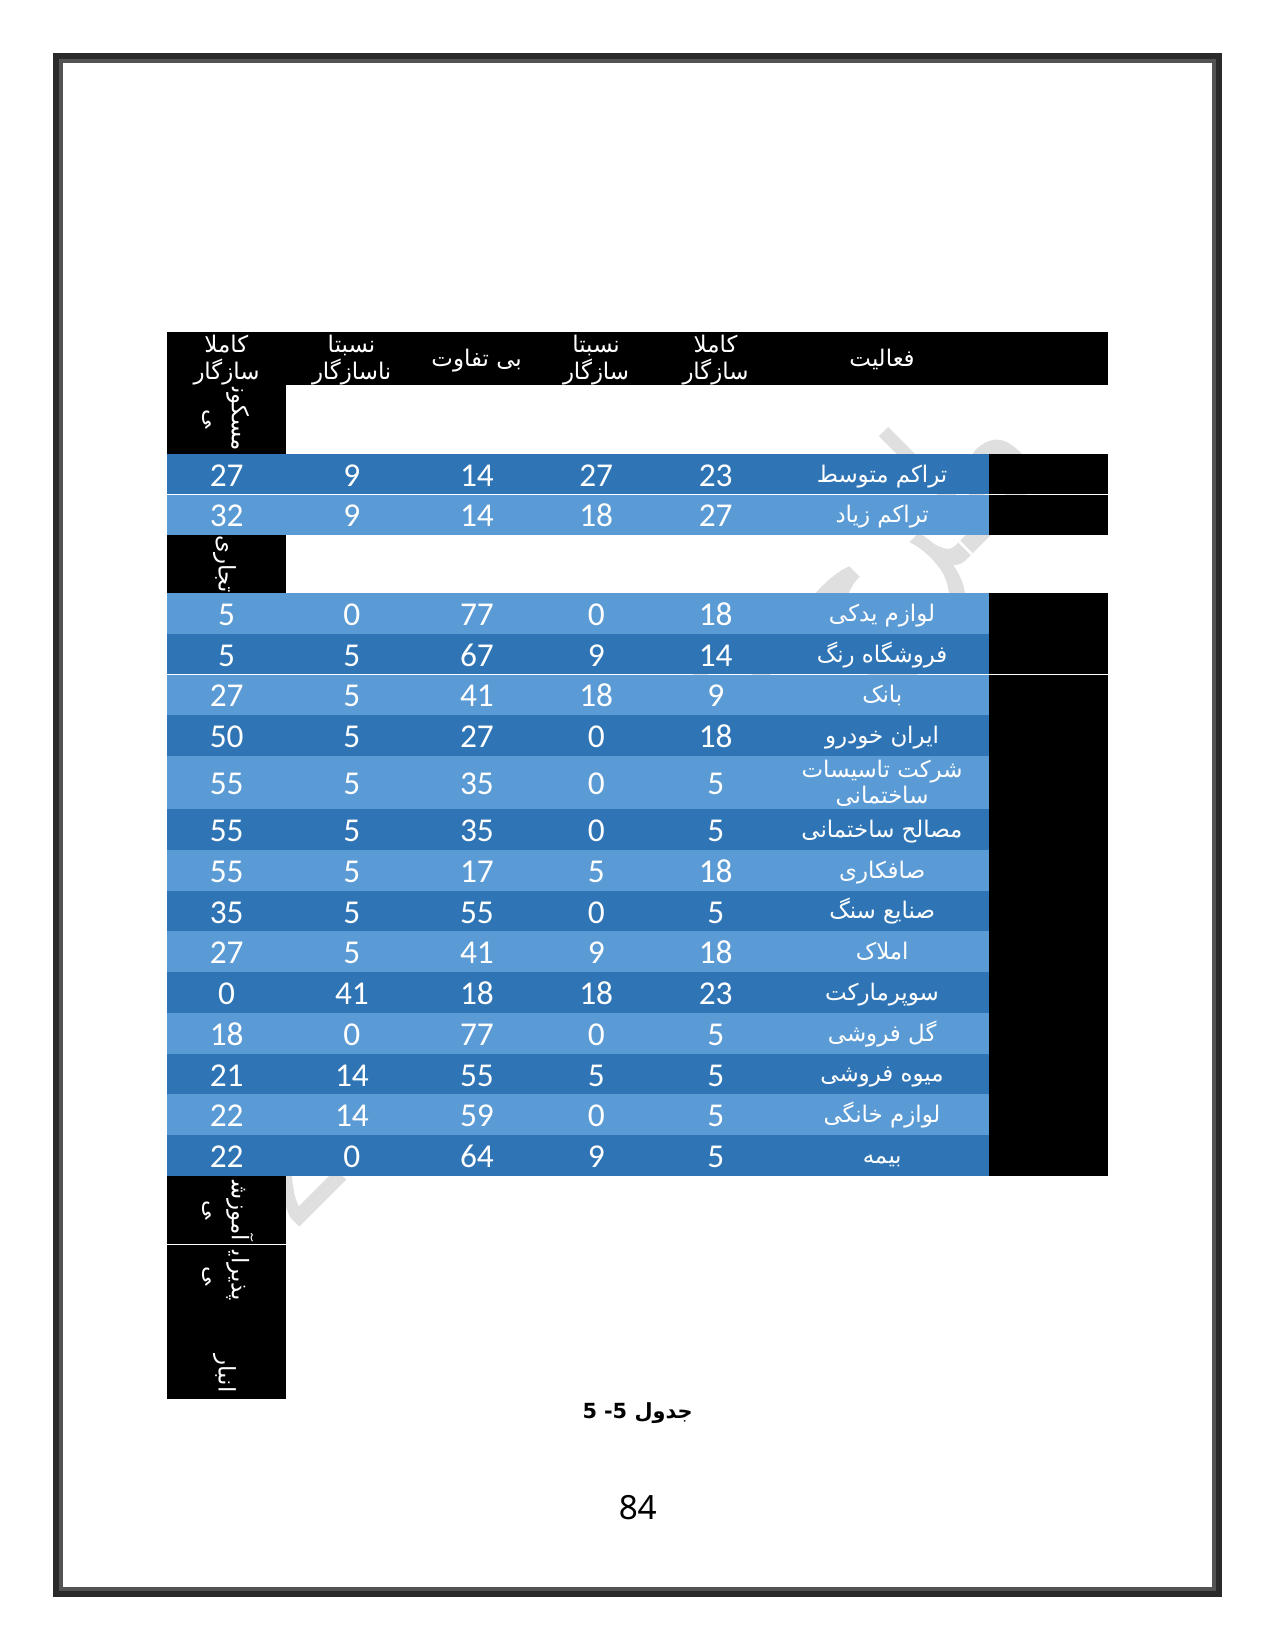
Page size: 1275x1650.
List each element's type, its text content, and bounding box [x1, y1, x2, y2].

table_cell 18 [656, 715, 775, 756]
table_cell 0 [536, 1094, 656, 1135]
table_cell 14 [417, 495, 536, 535]
table_cell تجاری [167, 535, 286, 593]
table_cell 9 [536, 931, 656, 972]
table_cell 27 [656, 495, 775, 535]
table_header نسبتا ناسازگار [286, 332, 417, 385]
table_cell 21 [167, 1054, 286, 1094]
table_cell 27 [536, 454, 656, 494]
table_cell 18 [656, 593, 775, 634]
table_cell املاک [775, 931, 989, 972]
table_cell 18 [536, 675, 656, 715]
table_cell 14 [656, 634, 775, 674]
table_cell 5 [286, 715, 417, 756]
table_cell لوازم یدکی [775, 593, 989, 634]
table_cell 18 [417, 972, 536, 1013]
table_cell 35 [417, 809, 536, 850]
table_cell 0 [286, 593, 417, 634]
table_cell 0 [167, 972, 286, 1013]
table_cell 59 [417, 1094, 536, 1135]
table_cell 27 [167, 675, 286, 715]
table_cell 0 [536, 809, 656, 850]
table_cell 18 [656, 931, 775, 972]
table_cell 5 [536, 1054, 656, 1094]
table_cell بانک [775, 675, 989, 715]
table_cell 5 [656, 1094, 775, 1135]
table_cell 14 [417, 454, 536, 494]
table_cell 5 [286, 891, 417, 931]
table_cell [989, 454, 1108, 494]
table_cell 5 [286, 809, 417, 850]
table_cell انبار [167, 1348, 286, 1399]
table_cell 0 [536, 891, 656, 931]
table_cell 41 [417, 675, 536, 715]
table_cell صنایع سنگ [775, 891, 989, 931]
table_cell [989, 1094, 1108, 1135]
table_cell [989, 972, 1108, 1013]
table_cell 5 [286, 931, 417, 972]
table_cell 5 [167, 593, 286, 634]
table_cell [167, 1307, 286, 1348]
table_cell صافکاری [775, 850, 989, 891]
table_cell 5 [536, 850, 656, 891]
table_cell پذیرایی [167, 1245, 286, 1307]
table_cell 23 [656, 454, 775, 494]
table_cell [989, 891, 1108, 931]
table_cell [989, 850, 1108, 891]
table_cell 9 [286, 495, 417, 535]
table_header کاملا سازگار [167, 332, 286, 385]
table_cell 27 [167, 931, 286, 972]
table_cell 22 [167, 1094, 286, 1135]
table_cell 67 [417, 634, 536, 674]
table_cell 0 [286, 1013, 417, 1054]
table_cell 9 [536, 634, 656, 674]
table_cell گل فروشی [775, 1013, 989, 1054]
table_cell لوازم خانگی [775, 1094, 989, 1135]
table_cell 55 [417, 891, 536, 931]
table_cell [989, 1013, 1108, 1054]
table_cell میوه فروشی [775, 1054, 989, 1094]
table_cell 5 [167, 634, 286, 674]
table_cell سوپرمارکت [775, 972, 989, 1013]
table_cell [989, 495, 1108, 535]
table_cell 17 [417, 850, 536, 891]
table_cell 55 [167, 756, 286, 809]
table_cell 5 [286, 634, 417, 674]
table_cell 9 [536, 1135, 656, 1176]
table_cell 5 [656, 1013, 775, 1054]
table_cell 5 [656, 891, 775, 931]
table_cell 18 [167, 1013, 286, 1054]
table_cell 18 [536, 495, 656, 535]
table_cell 0 [536, 593, 656, 634]
table_cell 0 [536, 756, 656, 809]
table_cell 55 [167, 809, 286, 850]
table_cell 14 [286, 1054, 417, 1094]
table_cell 50 [167, 715, 286, 756]
table_cell 18 [656, 850, 775, 891]
table_cell 64 [417, 1135, 536, 1176]
table_cell ایران خودرو [775, 715, 989, 756]
table_cell 55 [417, 1054, 536, 1094]
table_cell 5 [656, 809, 775, 850]
table_cell 0 [536, 1013, 656, 1054]
table_cell 77 [417, 593, 536, 634]
table_cell [989, 675, 1108, 715]
table_cell 0 [536, 715, 656, 756]
table_cell [989, 931, 1108, 972]
table_cell 55 [167, 850, 286, 891]
table_cell 41 [417, 931, 536, 972]
table_header بی تفاوت [417, 332, 536, 385]
table_cell 22 [167, 1135, 286, 1176]
table_cell بیمه [775, 1135, 989, 1176]
table_cell 5 [656, 1054, 775, 1094]
table_cell 35 [167, 891, 286, 931]
table_cell 5 [656, 756, 775, 809]
table_cell 9 [656, 675, 775, 715]
table_cell 77 [417, 1013, 536, 1054]
table_cell [989, 1054, 1108, 1094]
table_cell [989, 1135, 1108, 1176]
table_cell 5 [656, 1135, 775, 1176]
table_cell 14 [286, 1094, 417, 1135]
table_cell [989, 715, 1108, 756]
table_cell [989, 634, 1108, 674]
table_cell 9 [286, 454, 417, 494]
table_cell مسکونی [167, 385, 286, 454]
table_cell 27 [417, 715, 536, 756]
table_cell [989, 593, 1108, 634]
table_cell فروشگاه رنگ [775, 634, 989, 674]
table_cell 32 [167, 495, 286, 535]
table_cell 27 [167, 454, 286, 494]
table_cell [989, 756, 1108, 809]
table_header [989, 332, 1108, 385]
table_header کاملا سازگار [656, 332, 775, 385]
table_header فعالیت [775, 332, 989, 385]
table_cell تراکم زیاد [775, 495, 989, 535]
text جدول 5- 5 [150, 1399, 1125, 1424]
table_cell مصالح ساختمانی [775, 809, 989, 850]
table_cell 5 [286, 675, 417, 715]
table_cell 5 [286, 756, 417, 809]
table_cell [989, 809, 1108, 850]
table_cell 0 [286, 1135, 417, 1176]
table_cell 35 [417, 756, 536, 809]
table_cell 5 [286, 850, 417, 891]
table_cell 23 [656, 972, 775, 1013]
table_cell 18 [536, 972, 656, 1013]
table_cell 41 [286, 972, 417, 1013]
table_header نسبتا سازگار [536, 332, 656, 385]
table_cell آموزشی [167, 1176, 286, 1244]
table_cell تراکم متوسط [775, 454, 989, 494]
table_cell شرکت تاسیسات ساختمانی [775, 756, 989, 809]
